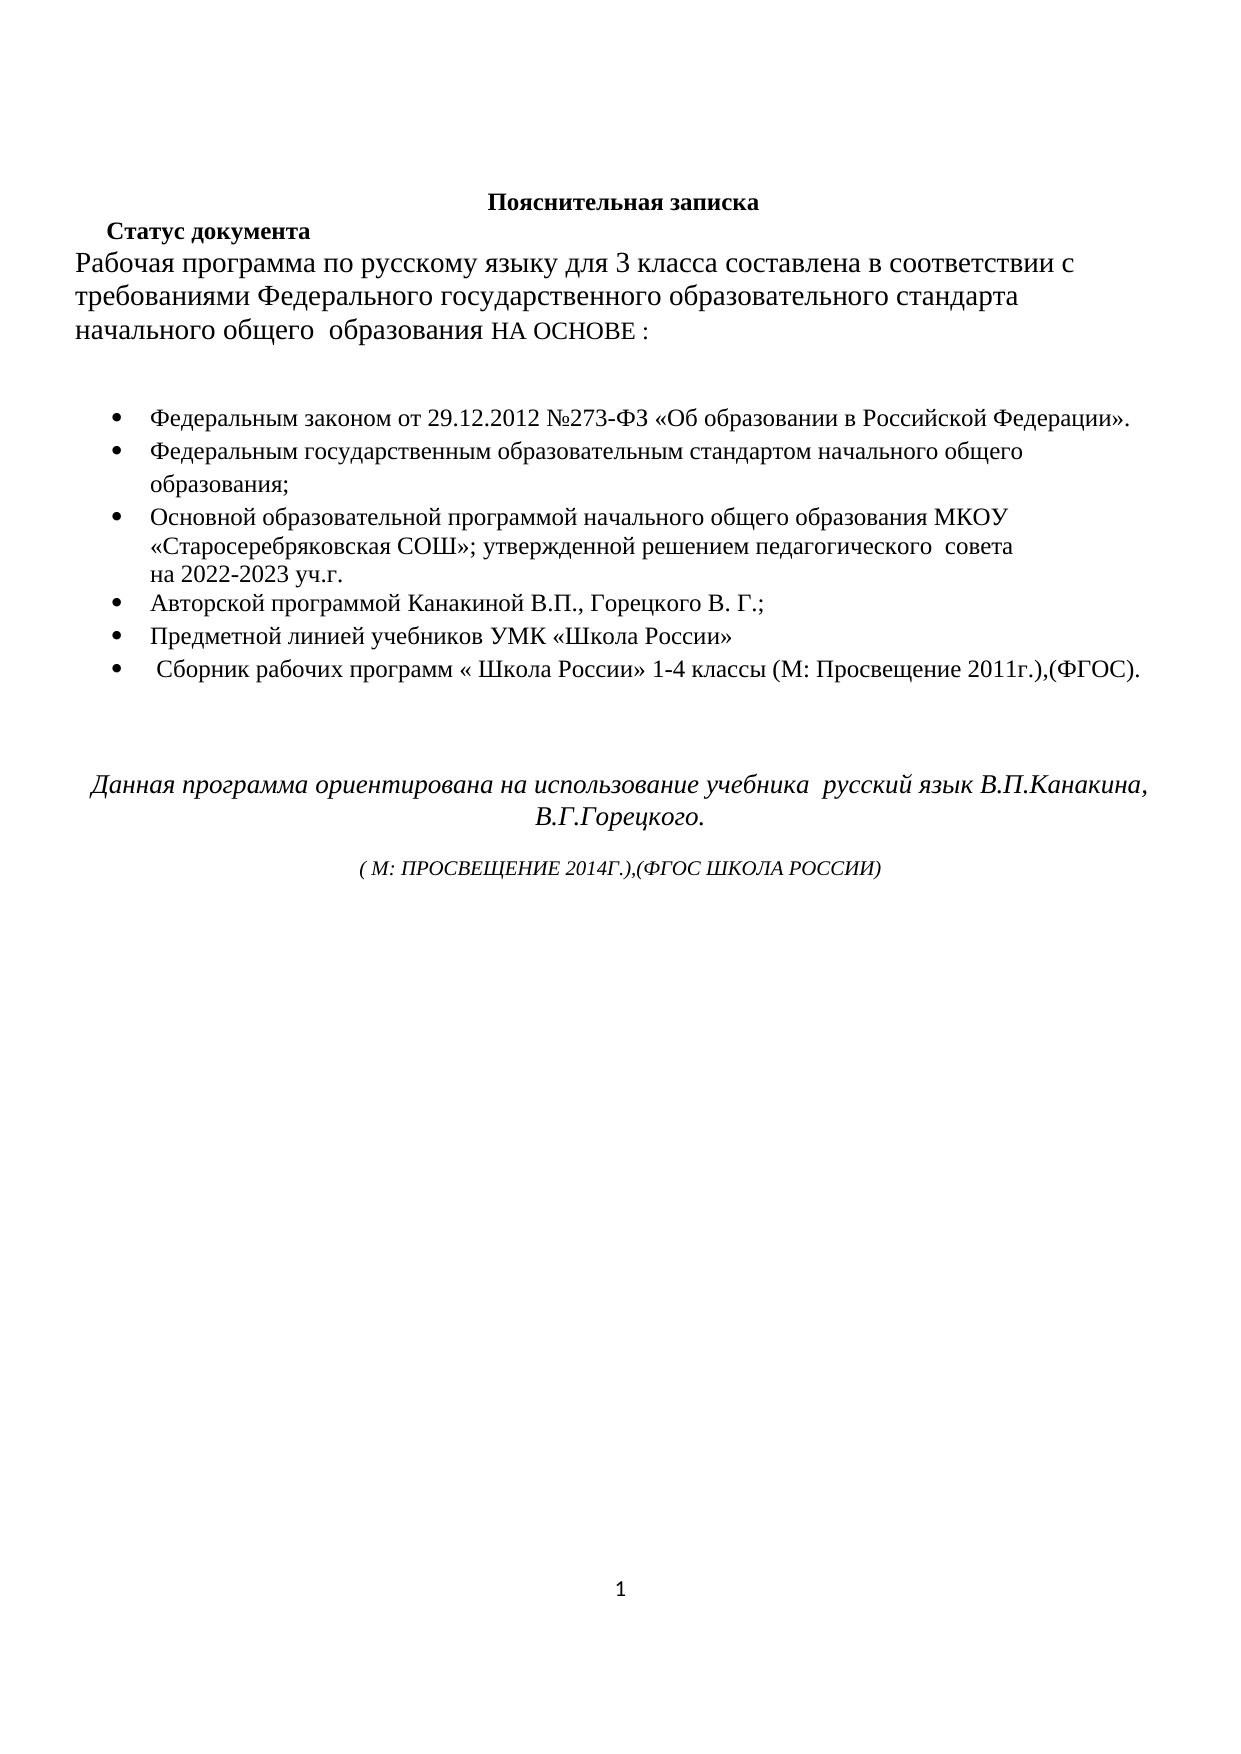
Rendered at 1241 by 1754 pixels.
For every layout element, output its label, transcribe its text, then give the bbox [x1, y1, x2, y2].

list Федеральным государственным образовательным стандартом начального общего образования; [112, 436, 1165, 498]
list Основной образовательной программой начального общего образования МКОУ «Старосеребряковская СОШ»; утвержденной решением педагогического совета [112, 502, 1165, 559]
list Предметной линией учебников УМК «Школа России» [112, 621, 1165, 650]
text Рабочая программа по русскому языку для 3 класса составлена в соответствии с требованиями Федерального государственного образовательного стандарта начального общего образования НА ОСНОВЕ : [75, 245, 1165, 346]
text на 2022-2023 уч.г. [150, 559, 1165, 588]
list Сборник рабочих программ « Школа России» 1-4 классы (М: Просвещение 2011г.),(ФГОС). [112, 654, 1165, 683]
list Авторской программой Канакиной В.П., Горецкого В. Г.; [112, 588, 1165, 617]
text Пояснительная записка [75, 187, 1165, 216]
subtitle ( М: ПРОСВЕЩЕНИЕ 2014Г.),(ФГОС ШКОЛА РОССИИ) [75, 856, 1165, 880]
subtitle Данная программа ориентирована на использование учебника русский язык В.П.Канакина, В.Г.Горецкого. [75, 768, 1165, 831]
list Федеральным законом от 29.12.2012 №273-ФЗ «Об образовании в Российской Федерации». [112, 403, 1165, 432]
text Статус документа [75, 216, 1165, 245]
